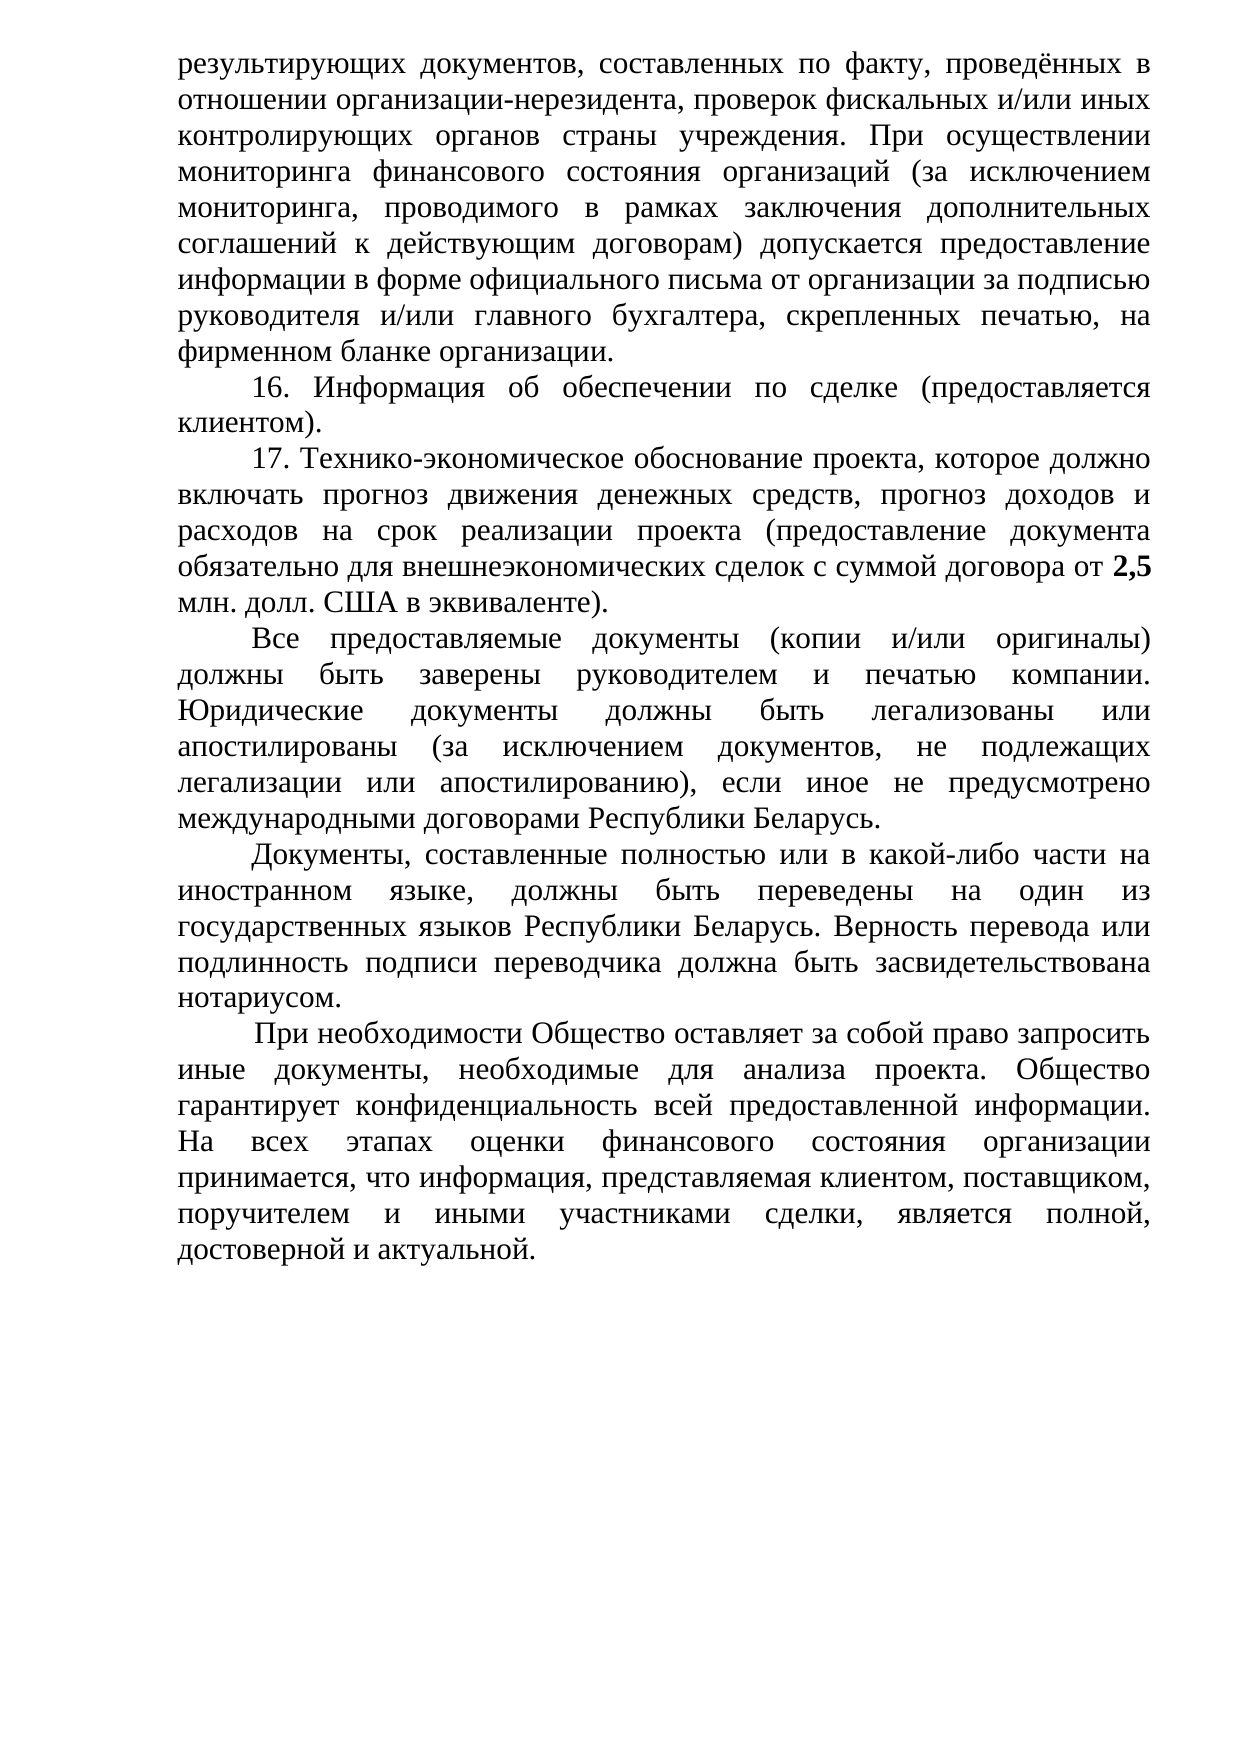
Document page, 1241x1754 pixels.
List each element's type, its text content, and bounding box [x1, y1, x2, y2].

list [177, 44, 1152, 368]
list 16. Информация об обеспечении по сделке (предоставляется клиентом). [177, 368, 1152, 440]
text При необходимости Общество оставляет за собой право запросить иные документы, необходимые для анализа проекта. Общество гарантирует конфиденциальность всей предоставленной информации. На всех этапах оценки финансового состояния организации принимается, что информация, представляемая клиентом, поставщиком, поручителем и иными участниками сделки, является полной, достоверной и актуальной. [177, 1015, 1152, 1266]
list 17. Технико-экономическое обоснование проекта, которое должно включать прогноз движения денежных средств, прогноз доходов и расходов на срок реализации проекта (предоставление документа обязательно для внешнеэкономических сделок с суммой договора от 2,5 млн. долл. США в эквиваленте). [177, 440, 1152, 619]
text Все предоставляемые документы (копии и/или оригиналы) должны быть заверены руководителем и печатью компании. Юридические документы должны быть легализованы или апостилированы (за исключением документов, не подлежащих легализации или апостилированию), если иное не предусмотрено международными договорами Республики Беларусь. [177, 619, 1152, 835]
text Документы, составленные полностью или в какой-либо части на иностранном языке, должны быть переведены на один из государственных языков Республики Беларусь. Верность перевода или подлинность подписи переводчика должна быть засвидетельствована нотариусом. [177, 835, 1152, 1015]
